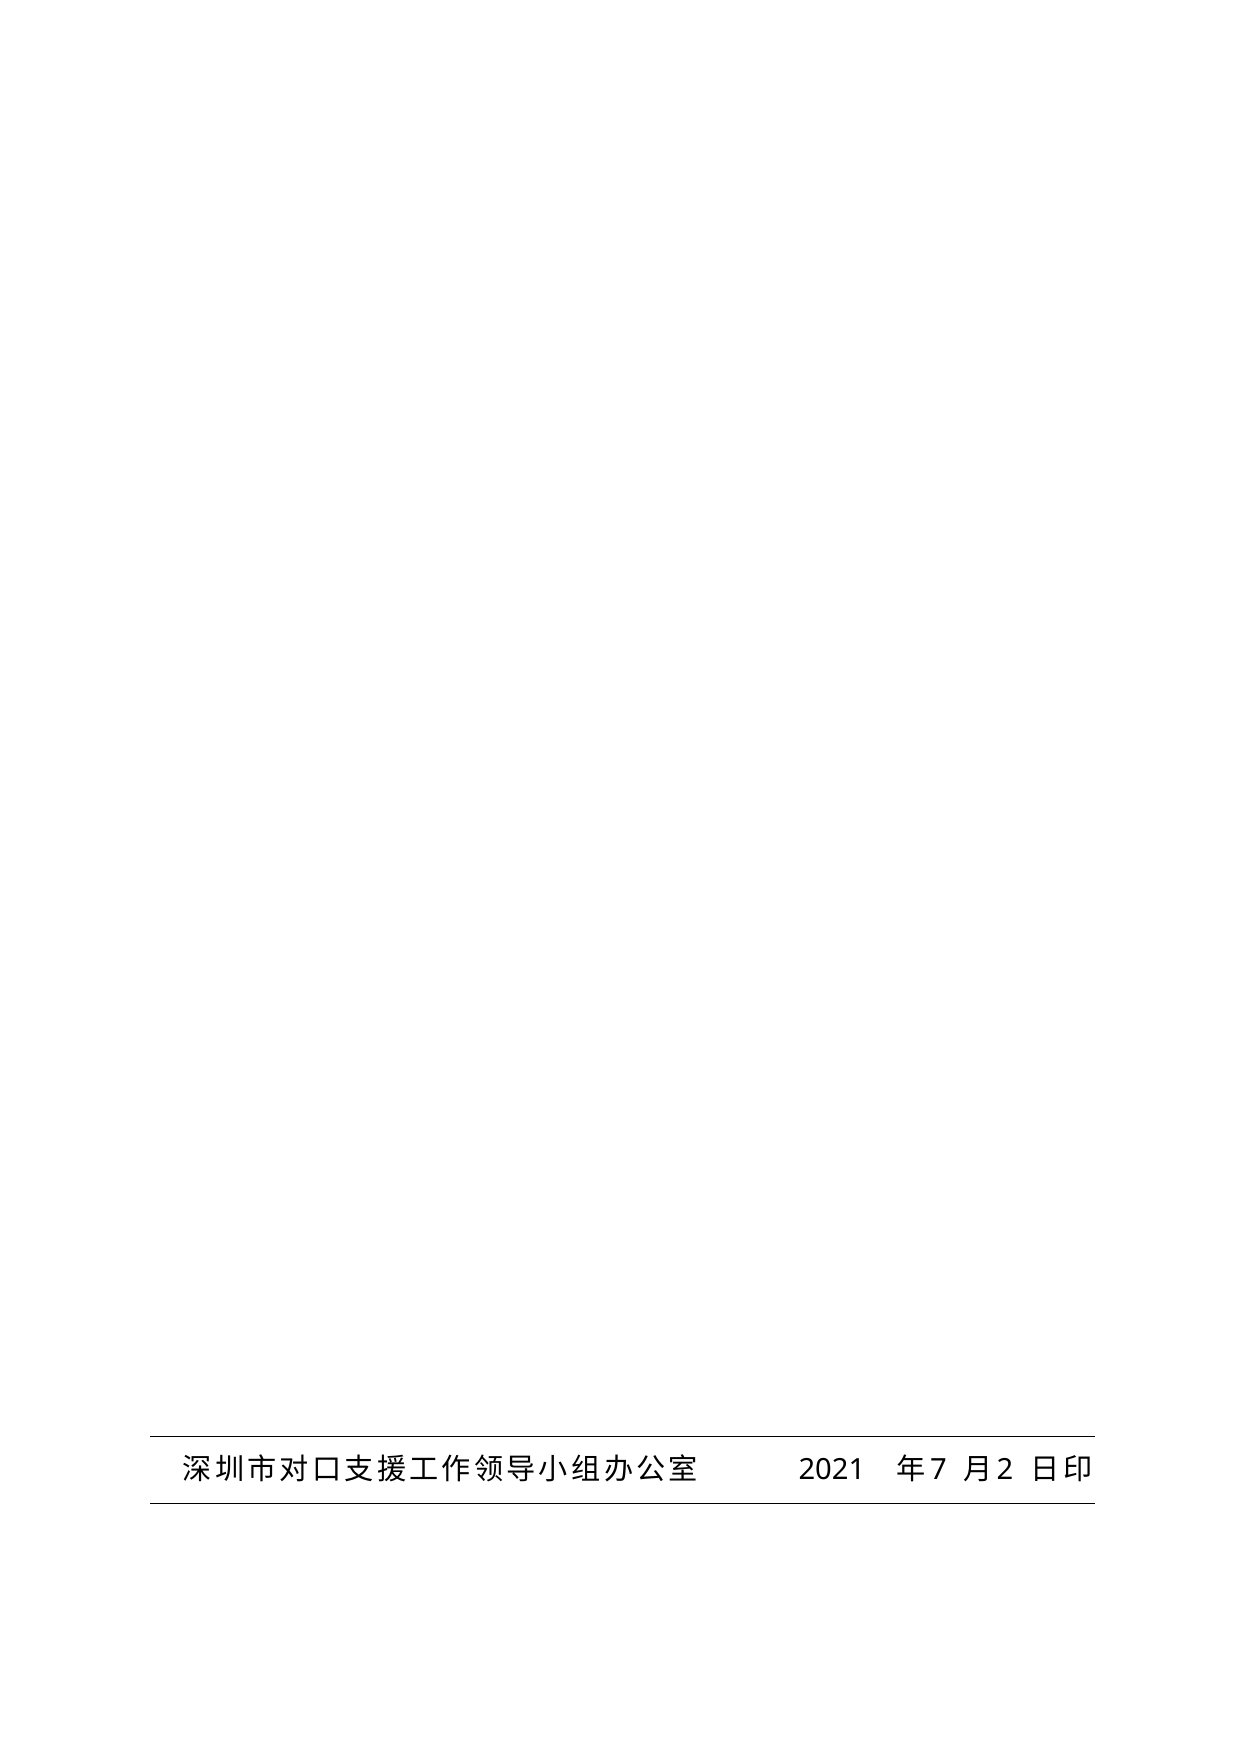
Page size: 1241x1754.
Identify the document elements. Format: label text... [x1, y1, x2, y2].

table_header 2021年7月2日印发 [756, 1437, 1095, 1503]
table_header 深圳市对口支援工作领导小组办公室 [150, 1437, 756, 1503]
